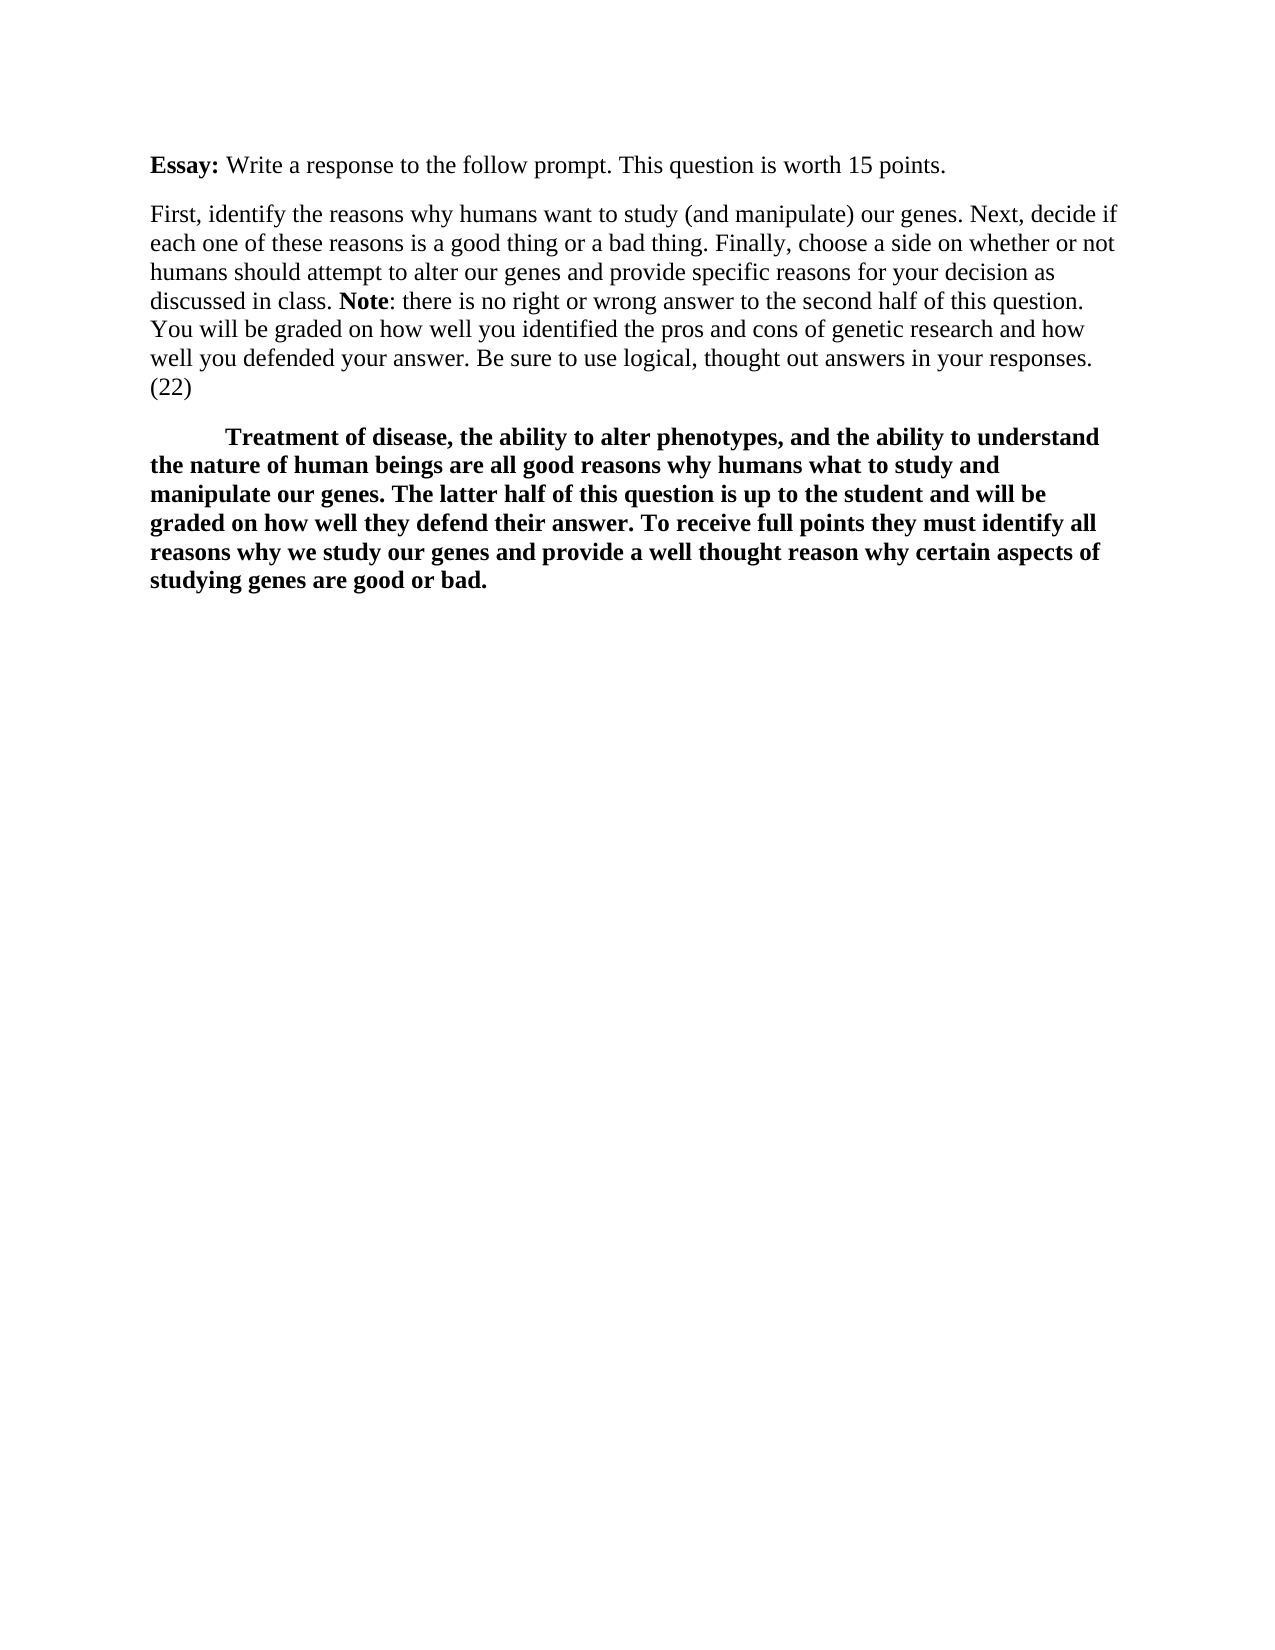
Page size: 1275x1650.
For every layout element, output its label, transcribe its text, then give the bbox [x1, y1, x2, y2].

text First, identify the reasons why humans want to study (and manipulate) our genes. Next, decide if each one of these reasons is a good thing or a bad thing. Finally, choose a side on whether or not humans should attempt to alter our genes and provide specific reasons for your decision as discussed in class. Note: there is no right or wrong answer to the second half of this question. You will be graded on how well you identified the pros and cons of genetic research and how well you defended your answer. Be sure to use logical, thought out answers in your responses. (22) [150, 199, 1125, 401]
text Essay: Write a response to the follow prompt. This question is worth 15 points. [150, 150, 1125, 179]
text Treatment of disease, the ability to alter phenotypes, and the ability to understand the nature of human beings are all good reasons why humans what to study and manipulate our genes. The latter half of this question is up to the student and will be graded on how well they defend their answer. To receive full points they must identify all reasons why we study our genes and provide a well thought reason why certain aspects of studying genes are good or bad. [150, 422, 1125, 594]
